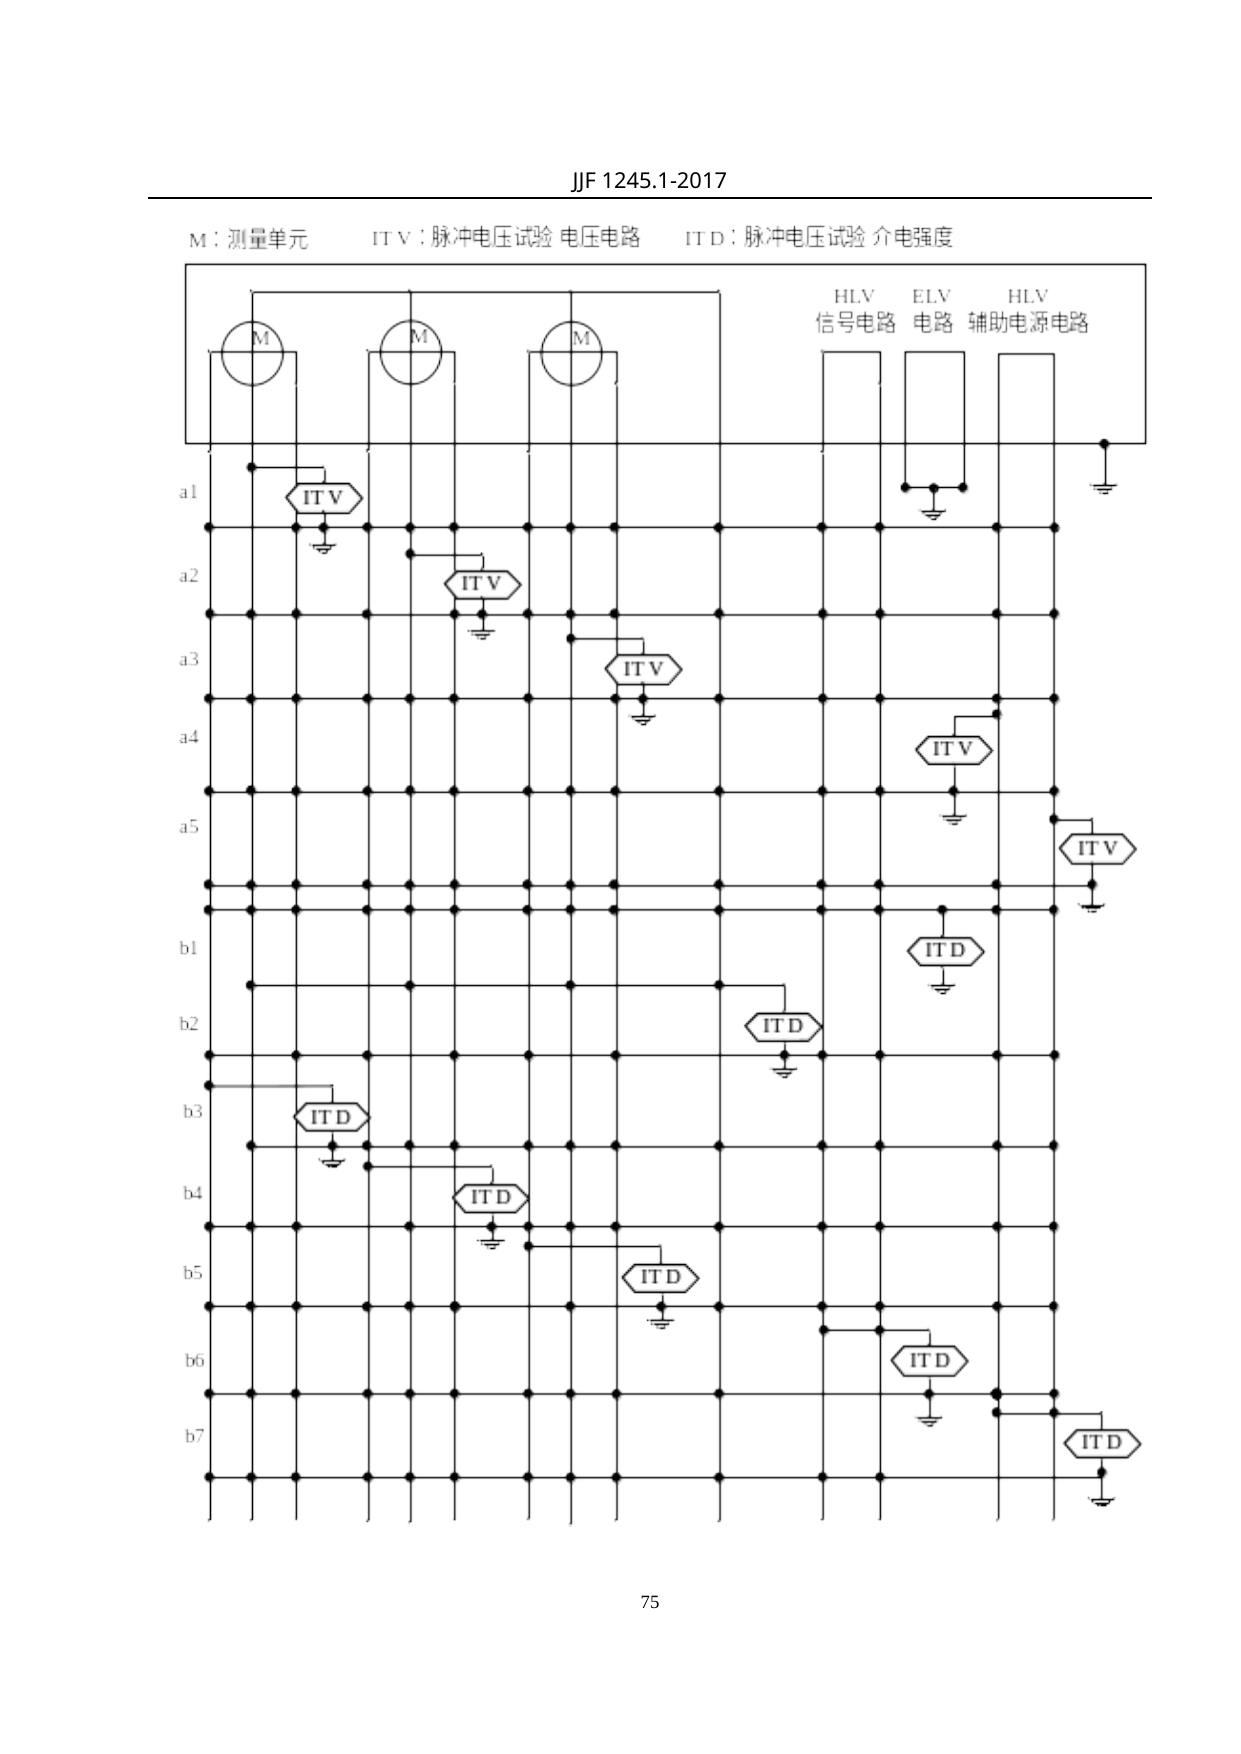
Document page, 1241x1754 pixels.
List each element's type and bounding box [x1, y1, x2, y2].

text [148, 212, 1152, 1545]
